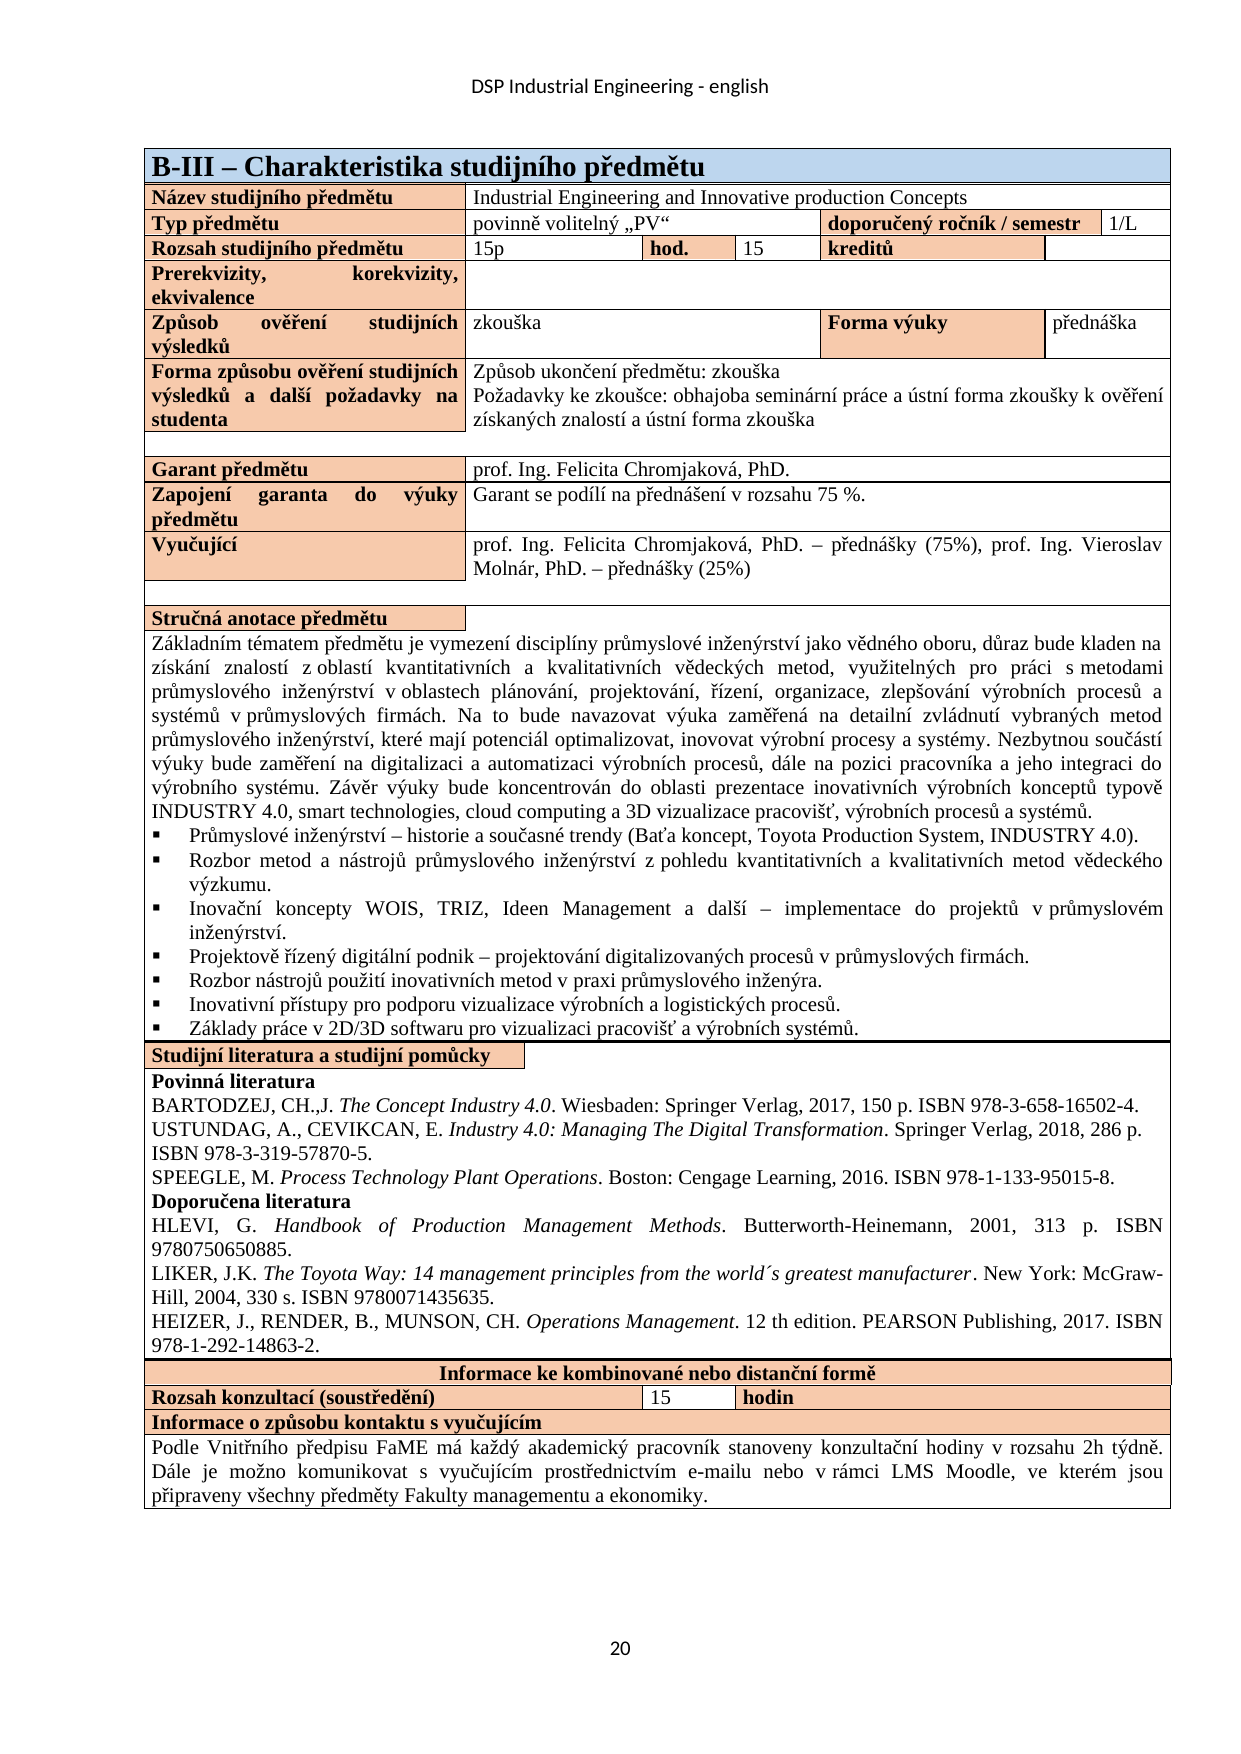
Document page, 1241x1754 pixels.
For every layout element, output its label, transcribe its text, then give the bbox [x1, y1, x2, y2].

table_cell Industrial Engineering and Innovative production Concepts [466, 185, 1170, 209]
table_cell prof. Ing. Felicita Chromjaková, PhD. – přednášky (75%), prof. Ing. Vieroslav Molnár, PhD. – přednášky (25%) [466, 532, 1170, 580]
table_cell Informace ke kombinované nebo distanční formě [145, 1361, 1171, 1384]
table_cell [466, 606, 1170, 630]
table_cell Garant se podílí na přednášení v rozsahu 75 %. [466, 483, 1170, 531]
table_cell Studijní literatura a studijní pomůcky [145, 1043, 524, 1068]
table_cell hodin [736, 1386, 1170, 1409]
table_cell [145, 431, 1170, 456]
table_cell Zapojení garanta do výuky předmětu [145, 483, 465, 531]
table_cell Stručná anotace předmětu [145, 606, 465, 630]
table_cell [1046, 236, 1170, 259]
table_cell Povinná literatura BARTODZEJ, CH.,J. The Concept Industry 4.0. Wiesbaden: Springer Verlag, 2017, 150 p. ISBN 978-3-658-16502-4. USTUNDAG, A., CEVIKCAN, E. Industry 4.0: Managing The Digital Transformation. Springer Verlag, 2018, 286 p. ISBN 978-3-319-57870-5. SPEEGLE, M. Process Technology Plant Operations. Boston: Cengage Learning, 2016. ISBN 978-1-133-95015-8. Doporučena literatura HLEVI, G. Handbook of Production Management Methods. Butterworth-Heinemann, 2001, 313 p. ISBN 9780750650885. LIKER, J.K. The Toyota Way: 14 management principles from the world´s greatest manufacturer. New York: McGraw-Hill, 2004, 330 s. ISBN 9780071435635. HEIZER, J., RENDER, B., MUNSON, CH. Operations Management. 12 th edition. PEARSON Publishing, 2017. ISBN 978-1-292-14863-2. [145, 1068, 1170, 1357]
table_cell Garant předmětu [145, 457, 465, 481]
table_cell Způsob ukončení předmětu: zkouška Požadavky ke zkoušce: obhajoba seminární práce a ústní forma zkoušky k ověření získaných znalostí a ústní forma zkouška [466, 359, 1170, 431]
table_cell Rozsah konzultací (soustředění) [145, 1386, 642, 1409]
table_cell [525, 1043, 1170, 1068]
table_cell [145, 580, 1170, 605]
table_cell 1/L [1102, 210, 1170, 234]
table_cell Informace o způsobu kontaktu s vyučujícím [145, 1410, 1170, 1434]
table_cell povinně volitelný „PV“ [466, 210, 820, 234]
table_cell prof. Ing. Felicita Chromjaková, PhD. [466, 457, 1170, 481]
table_cell zkouška [466, 310, 820, 358]
table_cell Prerekvizity, korekvizity, ekvivalence [145, 261, 465, 309]
table_cell doporučený ročník / semestr [821, 210, 1101, 234]
table_cell kreditů [821, 236, 1044, 259]
table_cell Forma výuky [821, 310, 1044, 358]
table_cell Základním tématem předmětu je vymezení disciplíny průmyslové inženýrství jako vědného oboru, důraz bude kladen na získání znalostí z oblastí kvantitativních a kvalitativních vědeckých metod, využitelných pro práci s metodami průmyslového inženýrství v oblastech plánování, projektování, řízení, organizace, zlepšování výrobních procesů a systémů v průmyslových firmách. Na to bude navazovat výuka zaměřená na detailní zvládnutí vybraných metod průmyslového inženýrství, které mají potenciál optimalizovat, inovovat výrobní procesy a systémy. Nezbytnou součástí výuky bude zaměření na digitalizaci a automatizaci výrobních procesů, dále na pozici pracovníka a jeho integraci do výrobního systému. Závěr výuky bude koncentrován do oblasti prezentace inovativních výrobních konceptů typově INDUSTRY 4.0, smart technologies, cloud computing a 3D vizualizace pracovišť, výrobních procesů a systémů. Průmyslové inženýrství – historie a současné trendy (Baťa koncept, Toyota Production System, INDUSTRY 4.0). Rozbor metod a nástrojů průmyslového inženýrství z pohledu kvantitativních a kvalitativních metod vědeckého výzkumu. Inovační koncepty WOIS, TRIZ, Ideen Management a další – implementace do projektů v průmyslovém inženýrství. Projektově řízený digitální podnik – projektování digitalizovaných procesů v průmyslových firmách. Rozbor nástrojů použití inovativních metod v praxi průmyslového inženýra. Inovativní přístupy pro podporu vizualizace výrobních a logistických procesů. Základy práce v 2D/3D softwaru pro vizualizaci pracovišť a výrobních systémů. [145, 630, 1170, 1040]
table_cell Způsob ověření studijních výsledků [145, 310, 465, 358]
table_cell přednáška [1046, 310, 1170, 358]
table_cell Rozsah studijního předmětu [145, 236, 465, 259]
table_cell Vyučující [145, 532, 465, 580]
table_cell Podle Vnitřního předpisu FaME má každý akademický pracovník stanoveny konzultační hodiny v rozsahu 2h týdně. Dále je možno komunikovat s vyučujícím prostřednictvím e-mailu nebo v rámci LMS Moodle, ve kterém jsou připraveny všechny předměty Fakulty managementu a ekonomiky. [145, 1435, 1170, 1507]
table_cell 15 [643, 1386, 735, 1409]
table_cell Název studijního předmětu [145, 185, 465, 209]
table_cell hod. [643, 236, 735, 259]
table_cell [466, 261, 1170, 309]
table_cell Typ předmětu [145, 210, 465, 234]
table_cell Forma způsobu ověření studijních výsledků a další požadavky na studenta [145, 359, 465, 431]
table_header B-III – Charakteristika studijního předmětu [145, 149, 1170, 182]
table_cell 15p [466, 236, 642, 259]
table_cell 15 [736, 236, 820, 259]
